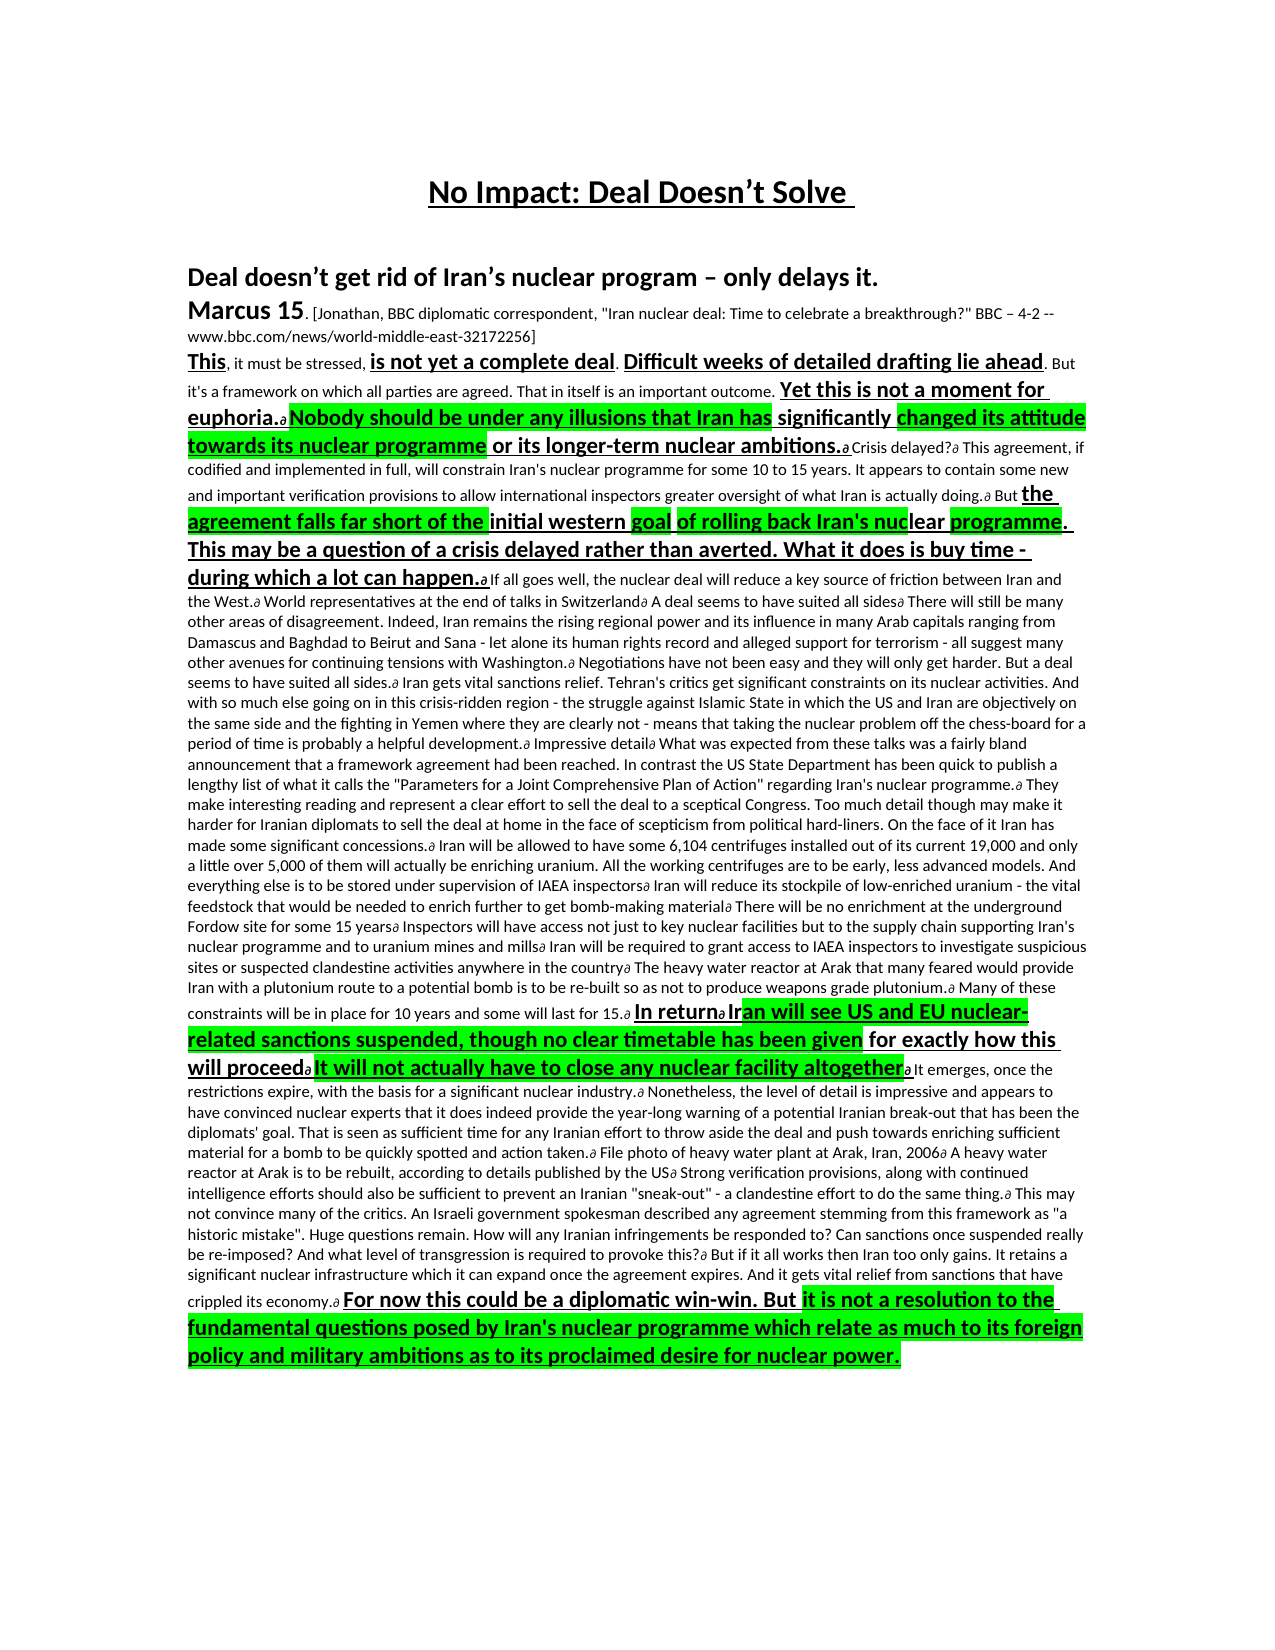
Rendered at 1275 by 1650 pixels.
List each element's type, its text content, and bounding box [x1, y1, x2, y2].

text Marcus 15. [Jonathan, BBC diplomatic correspondent, "Iran nuclear deal: Time to celebrate a breakthrough?" BBC – 4-2 -- www.bbc.com/news/world-middle-east-32172256] [187, 293, 1087, 347]
text No Impact: Deal Doesn’t Solve [187, 171, 1087, 212]
text This, it must be stressed, is not yet a complete deal. Difficult weeks of detailed drafting lie ahead. But it's a framework on which all parties are agreed. That in itself is an important outcome. Yet this is not a moment for euphoria.∂ Nobody should be under any illusions that Iran has significantly changed its attitude towards its nuclear programme or its longer-term nuclear ambitions.∂ Crisis delayed?∂ This agreement, if codified and implemented in full, will constrain Iran's nuclear programme for some 10 to 15 years. It appears to contain some new and important verification provisions to allow international inspectors greater oversight of what Iran is actually doing.∂ But the agreement falls far short of the initial western goal of rolling back Iran's nuclear programme. This may be a question of a crisis delayed rather than averted. What it does is buy time - during which a lot can happen.∂ If all goes well, the nuclear deal will reduce a key source of friction between Iran and the West.∂ World representatives at the end of talks in Switzerland∂ A deal seems to have suited all sides∂ There will still be many other areas of disagreement. Indeed, Iran remains the rising regional power and its influence in many Arab capitals ranging from Damascus and Baghdad to Beirut and Sana - let alone its human rights record and alleged support for terrorism - all suggest many other avenues for continuing tensions with Washington.∂ Negotiations have not been easy and they will only get harder. But a deal seems to have suited all sides.∂ Iran gets vital sanctions relief. Tehran's critics get significant constraints on its nuclear activities. And with so much else going on in this crisis-ridden region - the struggle against Islamic State in which the US and Iran are objectively on the same side and the fighting in Yemen where they are clearly not - means that taking the nuclear problem off the chess-board for a period of time is probably a helpful development.∂ Impressive detail∂ What was expected from these talks was a fairly bland announcement that a framework agreement had been reached. In contrast the US State Department has been quick to publish a lengthy list of what it calls the "Parameters for a Joint Comprehensive Plan of Action" regarding Iran's nuclear programme.∂ They make interesting reading and represent a clear effort to sell the deal to a sceptical Congress. Too much detail though may make it harder for Iranian diplomats to sell the deal at home in the face of scepticism from political hard-liners. On the face of it Iran has made some significant concessions.∂ Iran will be allowed to have some 6,104 centrifuges installed out of its current 19,000 and only a little over 5,000 of them will actually be enriching uranium. All the working centrifuges are to be early, less advanced models. And everything else is to be stored under supervision of IAEA inspectors∂ Iran will reduce its stockpile of low-enriched uranium - the vital feedstock that would be needed to enrich further to get bomb-making material∂ There will be no enrichment at the underground Fordow site for some 15 years∂ Inspectors will have access not just to key nuclear facilities but to the supply chain supporting Iran's nuclear programme and to uranium mines and mills∂ Iran will be required to grant access to IAEA inspectors to investigate suspicious sites or suspected clandestine activities anywhere in the country∂ The heavy water reactor at Arak that many feared would provide Iran with a plutonium route to a potential bomb is to be re-built so as not to produce weapons grade plutonium.∂ Many of these constraints will be in place for 10 years and some will last for 15.∂ In return∂ Iran will see US and EU nuclear-related sanctions suspended, though no clear timetable has been given for exactly how this will proceed∂ It will not actually have to close any nuclear facility altogether∂ It emerges, once the restrictions expire, with the basis for a significant nuclear industry.∂ Nonetheless, the level of detail is impressive and appears to have convinced nuclear experts that it does indeed provide the year-long warning of a potential Iranian break-out that has been the diplomats' goal. That is seen as sufficient time for any Iranian effort to throw aside the deal and push towards enriching sufficient material for a bomb to be quickly spotted and action taken.∂ File photo of heavy water plant at Arak, Iran, 2006∂ A heavy water reactor at Arak is to be rebuilt, according to details published by the US∂ Strong verification provisions, along with continued intelligence efforts should also be sufficient to prevent an Iranian "sneak-out" - a clandestine effort to do the same thing.∂ This may not convince many of the critics. An Israeli government spokesman described any agreement stemming from this framework as "a historic mistake". Huge questions remain. How will any Iranian infringements be responded to? Can sanctions once suspended really be re-imposed? And what level of transgression is required to provoke this?∂ But if it all works then Iran too only gains. It retains a significant nuclear infrastructure which it can expand once the agreement expires. And it gets vital relief from sanctions that have crippled its economy.∂ For now this could be a diplomatic win-win. But it is not a resolution to the fundamental questions posed by Iran's nuclear programme which relate as much to its foreign policy and military ambitions as to its proclaimed desire for nuclear power. [187, 347, 1087, 1369]
subtitle Deal doesn’t get rid of Iran’s nuclear program – only delays it. [187, 260, 1087, 293]
